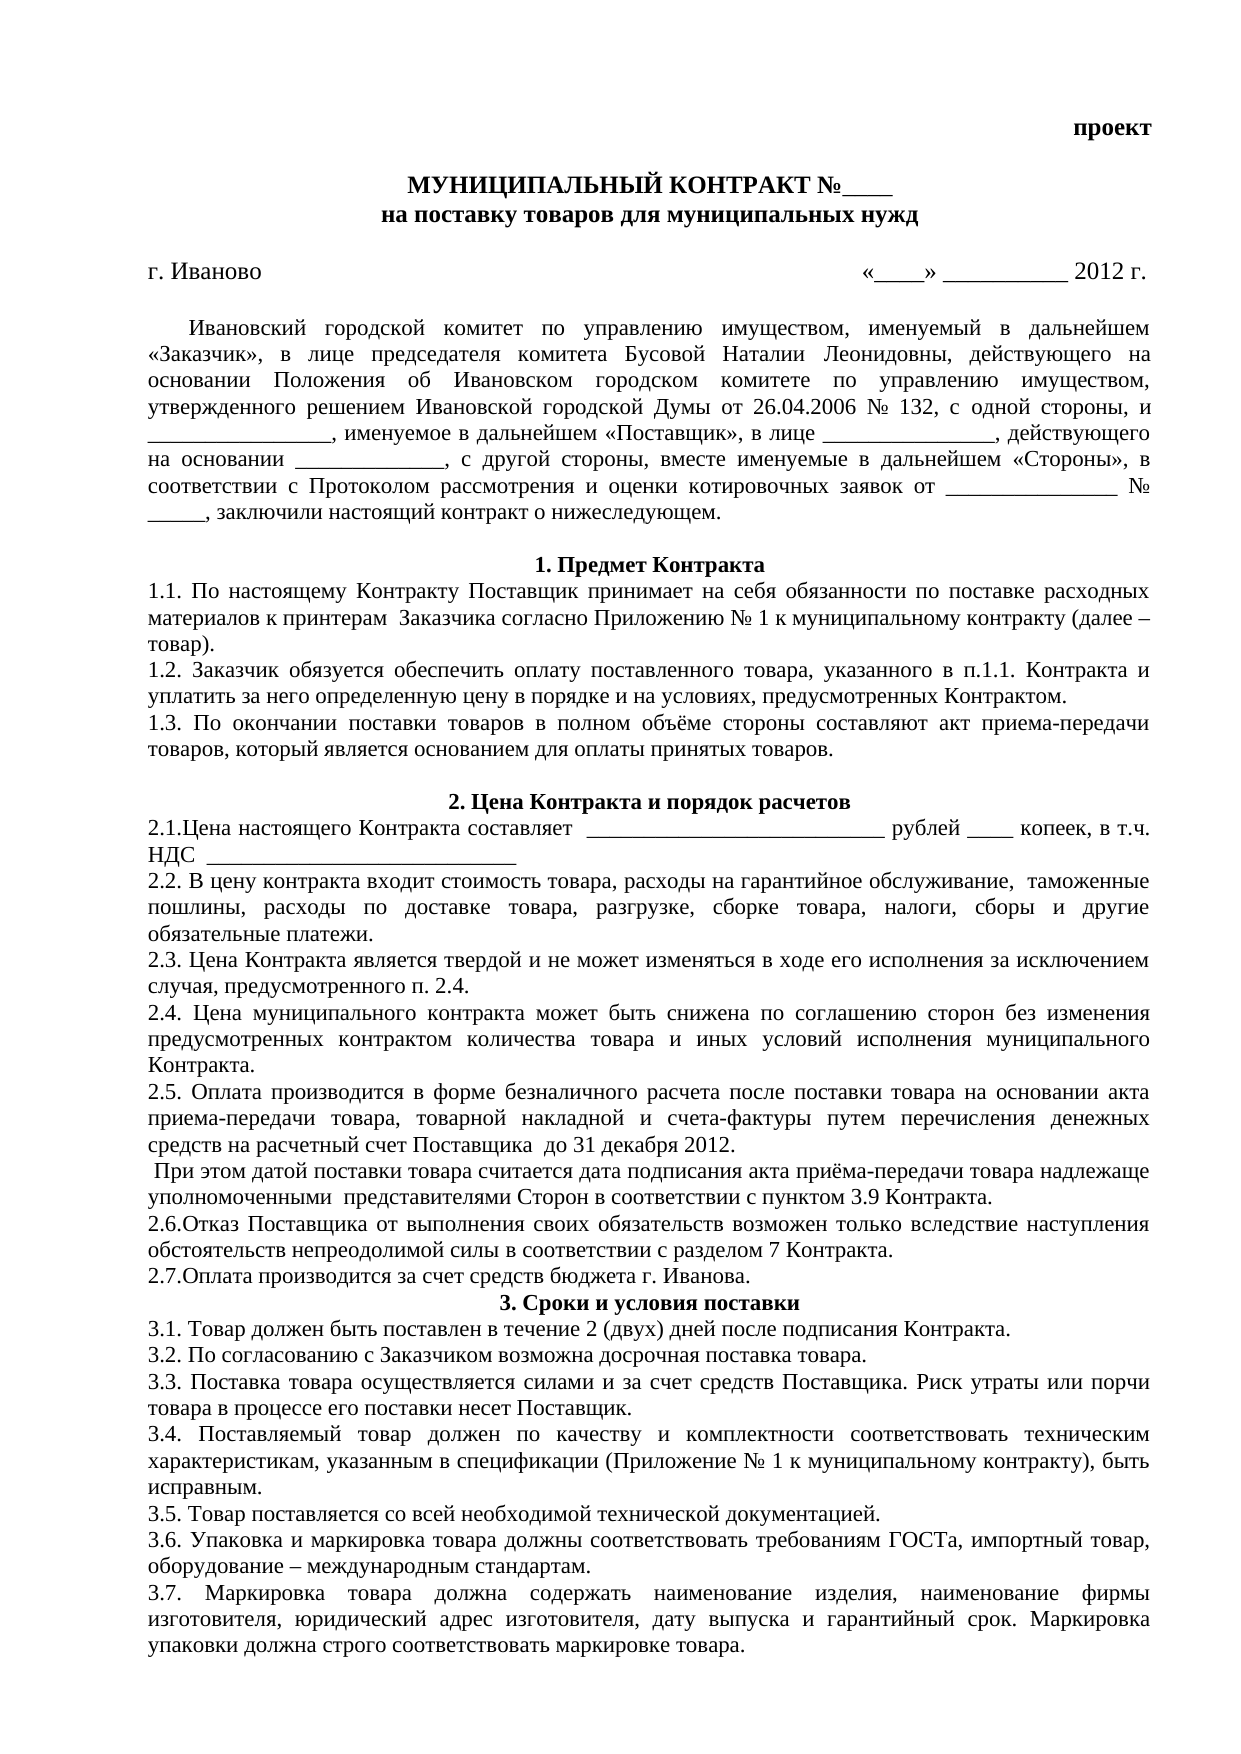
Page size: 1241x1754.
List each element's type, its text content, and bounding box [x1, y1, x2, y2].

text на поставку товаров для муниципальных нужд [148, 199, 1152, 227]
text 3.7. Маркировка товара должна содержать наименование изделия, наименование фирмы изготовителя, юридический адрес изготовителя, дату выпуска и гарантийный срок. Маркировка упаковки должна строго соответствовать маркировке товара. [148, 1579, 1152, 1658]
text 2.3. Цена Контракта является твердой и не может изменяться в ходе его исполнения за исключением случая, предусмотренного п. 2.4. [148, 946, 1152, 999]
text 1.3. По окончании поставки товаров в полном объёме стороны составляют акт приема-передачи товаров, который является основанием для оплаты принятых товаров. [148, 709, 1152, 762]
text 3.2. По согласованию с Заказчиком возможна досрочная поставка товара. [148, 1341, 1152, 1368]
text 3.6. Упаковка и маркировка товара должны соответствовать требованиям ГОСТа, импортный товар, оборудование – международным стандартам. [148, 1526, 1152, 1579]
text 2. Цена Контракта и порядок расчетов [148, 788, 1152, 814]
text 2.2. В цену контракта входит стоимость товара, расходы на гарантийное обслуживание, таможенные пошлины, расходы по доставке товара, разгрузке, сборке товара, налоги, сборы и другие обязательные платежи. [148, 867, 1152, 946]
text 1. Предмет Контракта [148, 551, 1152, 577]
text Ивановский городской комитет по управлению имуществом, именуемый в дальнейшем «Заказчик», в лице председателя комитета Бусовой Наталии Леонидовны, действующего на основании Положения об Ивановском городском комитете по управлению имуществом, утвержденного решением Ивановской городской Думы от 26.04.2006 № 132, с одной стороны, и ________________, именуемое в дальнейшем «Поставщик», в лице _______________, действующего на основании _____________, с другой стороны, вместе именуемые в дальнейшем «Стороны», в соответствии с Протоколом рассмотрения и оценки котировочных заявок от _______________ № _____, заключили настоящий контракт о нижеследующем. [148, 314, 1152, 524]
text 1.2. Заказчик обязуется обеспечить оплату поставленного товара, указанного в п.1.1. Контракта и уплатить за него определенную цену в порядке и на условиях, предусмотренных Контрактом. [148, 656, 1152, 709]
text 2.1.Цена настоящего Контракта составляет __________________________ рублей ____ копеек, в т.ч. НДС ___________________________ [148, 814, 1152, 867]
title МУНИЦИПАЛЬНЫЙ КОНТРАКТ №____ [148, 170, 1152, 199]
text г. Иваново «____» __________ . [148, 256, 1152, 285]
text 3.3. Поставка товара осуществляется силами и за счет средств Поставщика. Риск утраты или порчи товара в процессе его поставки несет Поставщик. [148, 1368, 1152, 1421]
title проект [148, 112, 1152, 141]
text 3. Сроки и условия поставки [148, 1289, 1152, 1315]
text При этом датой поставки товара считается дата подписания акта приёма-передачи товара надлежаще уполномоченными представителями Сторон в соответствии с пунктом 3.9 Контракта. [148, 1157, 1152, 1210]
text 3.5. Товар поставляется со всей необходимой технической документацией. [148, 1499, 1152, 1526]
text 2.6.Отказ Поставщика от выполнения своих обязательств возможен только вследствие наступления обстоятельств непреодолимой силы в соответствии с разделом 7 Контракта. [148, 1210, 1152, 1262]
text 1.1. По настоящему Контракту Поставщик принимает на себя обязанности по поставке расходных материалов к принтерам Заказчика согласно Приложению № 1 к муниципальному контракту (далее – товар). [148, 577, 1152, 656]
text 2.5. Оплата производится в форме безналичного расчета после поставки товара на основании акта приема-передачи товара, товарной накладной и счета-фактуры путем перечисления денежных средств на расчетный счет Поставщика до 31 декабря 2012. [148, 1078, 1152, 1157]
text 3.4. Поставляемый товар должен по качеству и комплектности соответствовать техническим характеристикам, указанным в спецификации (Приложение № 1 к муниципальному контракту), быть исправным. [148, 1421, 1152, 1499]
text 3.1. Товар должен быть поставлен в течение 2 (двух) дней после подписания Контракта. [148, 1315, 1152, 1341]
text 2.4. Цена муниципального контракта может быть снижена по соглашению сторон без изменения предусмотренных контрактом количества товара и иных условий исполнения муниципального Контракта. [148, 999, 1152, 1078]
text 2.7.Оплата производится за счет средств бюджета г. Иванова. [148, 1262, 1152, 1289]
